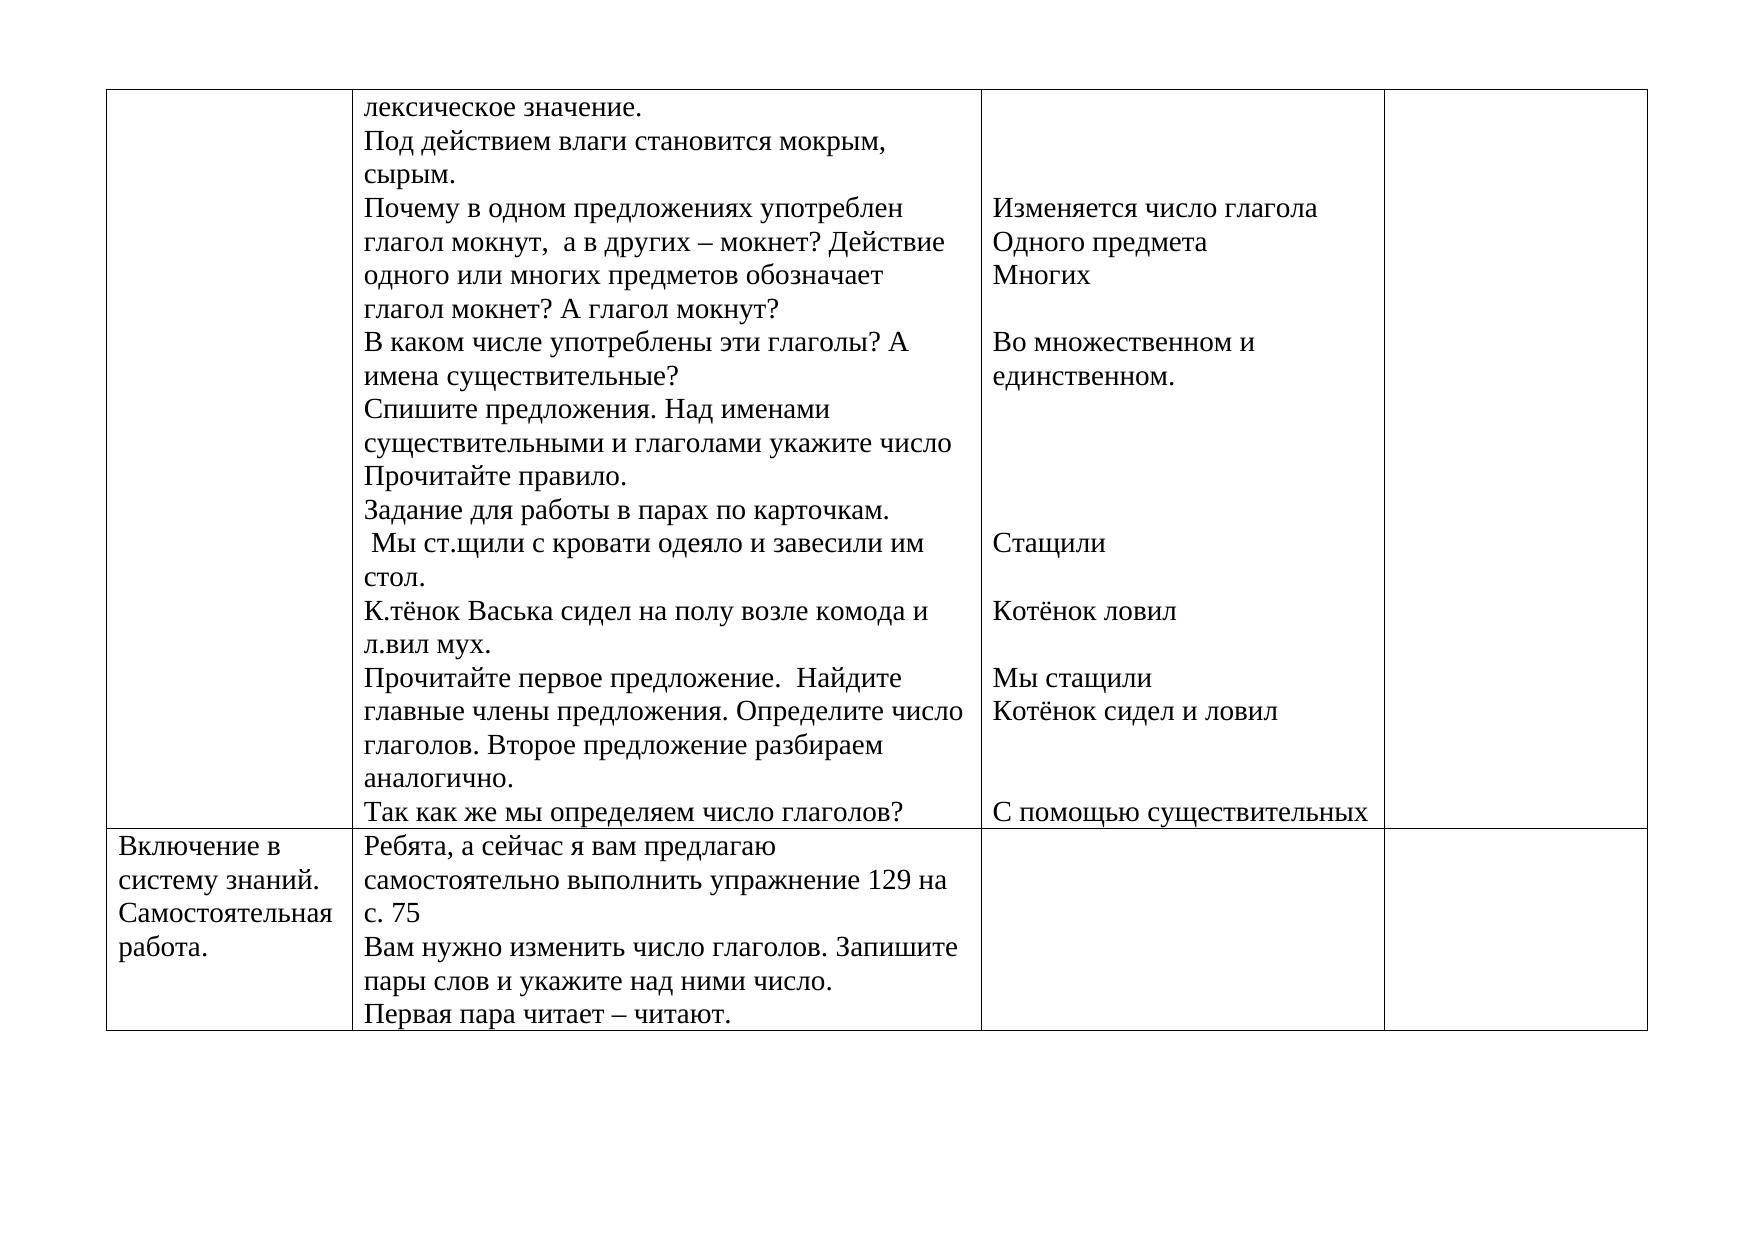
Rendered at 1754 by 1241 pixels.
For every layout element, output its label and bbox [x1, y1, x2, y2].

table_cell [982, 829, 1384, 1030]
table_cell [1385, 829, 1647, 1030]
table_cell [353, 90, 981, 827]
table_cell [107, 829, 352, 1030]
table_cell [1385, 90, 1647, 827]
table_cell [982, 90, 1384, 827]
table_cell [353, 829, 981, 1030]
table_cell [107, 90, 352, 827]
